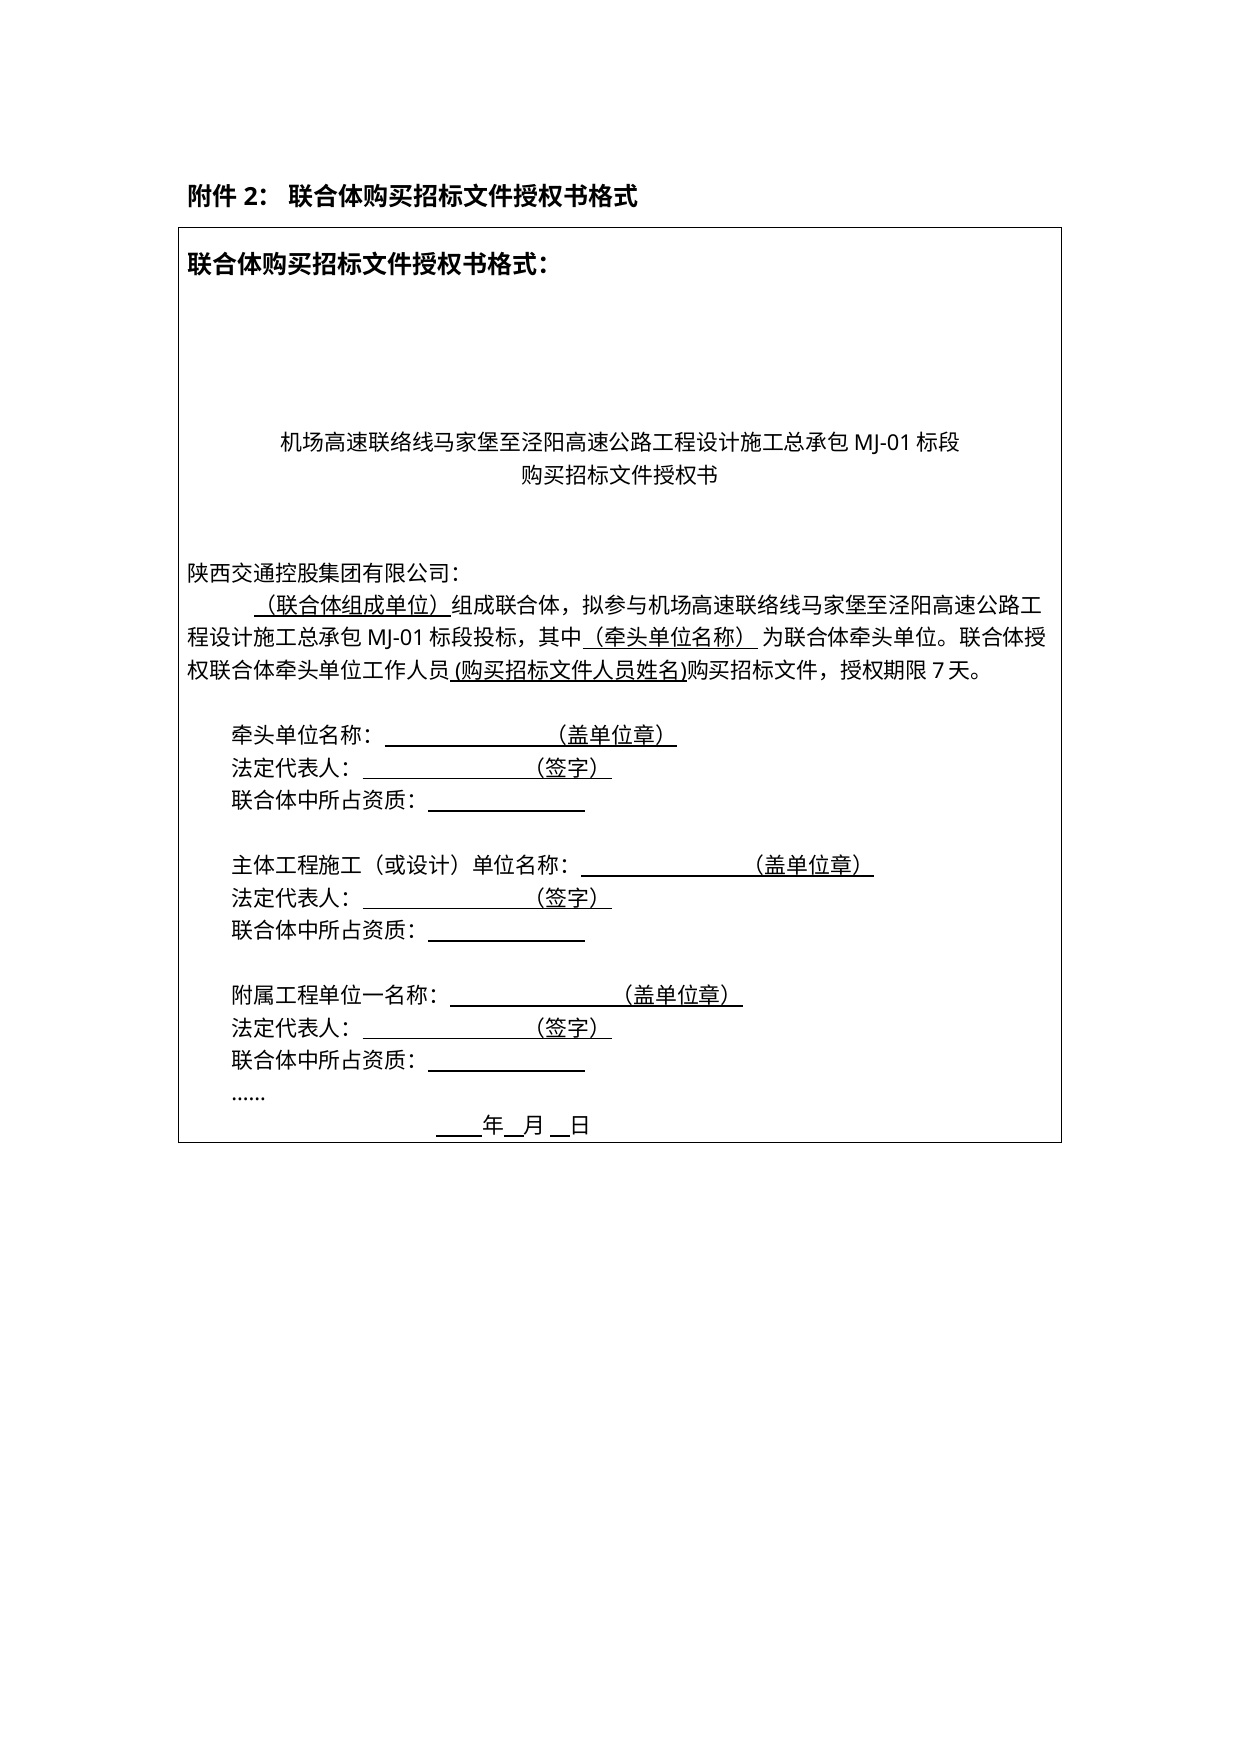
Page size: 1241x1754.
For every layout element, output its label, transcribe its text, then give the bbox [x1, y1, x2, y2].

text 联合体中所占资质： [187, 783, 1053, 815]
text （联合体组成单位）组成联合体，拟参与机场高速联络线马家堡至泾阳高速公路工程设计施工总承包MJ-01标段投标，其中（牵头单位名称） 为联合体牵头单位。联合体授权联合体牵头单位工作人员 (购买招标文件人员姓名)购买招标文件，授权期限7天。 [187, 588, 1053, 685]
text …… [187, 1075, 1053, 1104]
text 购买招标文件授权书 [187, 458, 1053, 490]
text 牵头单位名称： （盖单位章） [187, 718, 1053, 750]
text 联合体中所占资质： [187, 913, 1053, 945]
text 法定代表人： （签字） [187, 880, 1053, 913]
text 附件 2： 联合体购买招标文件授权书格式 [187, 162, 1053, 227]
text 陕西交通控股集团有限公司： [187, 555, 1053, 588]
text 年 月 日 [179, 1104, 1061, 1142]
text 法定代表人： （签字） [187, 1010, 1053, 1043]
text 法定代表人： （签字） [187, 750, 1053, 783]
text 联合体中所占资质： [187, 1043, 1053, 1075]
text 附属工程单位一名称： （盖单位章） [187, 978, 1053, 1010]
text 联合体购买招标文件授权书格式： [179, 228, 1061, 295]
text 主体工程施工（或设计）单位名称： （盖单位章） [187, 848, 1053, 880]
text 机场高速联络线马家堡至泾阳高速公路工程设计施工总承包MJ-01标段 [187, 425, 1053, 458]
